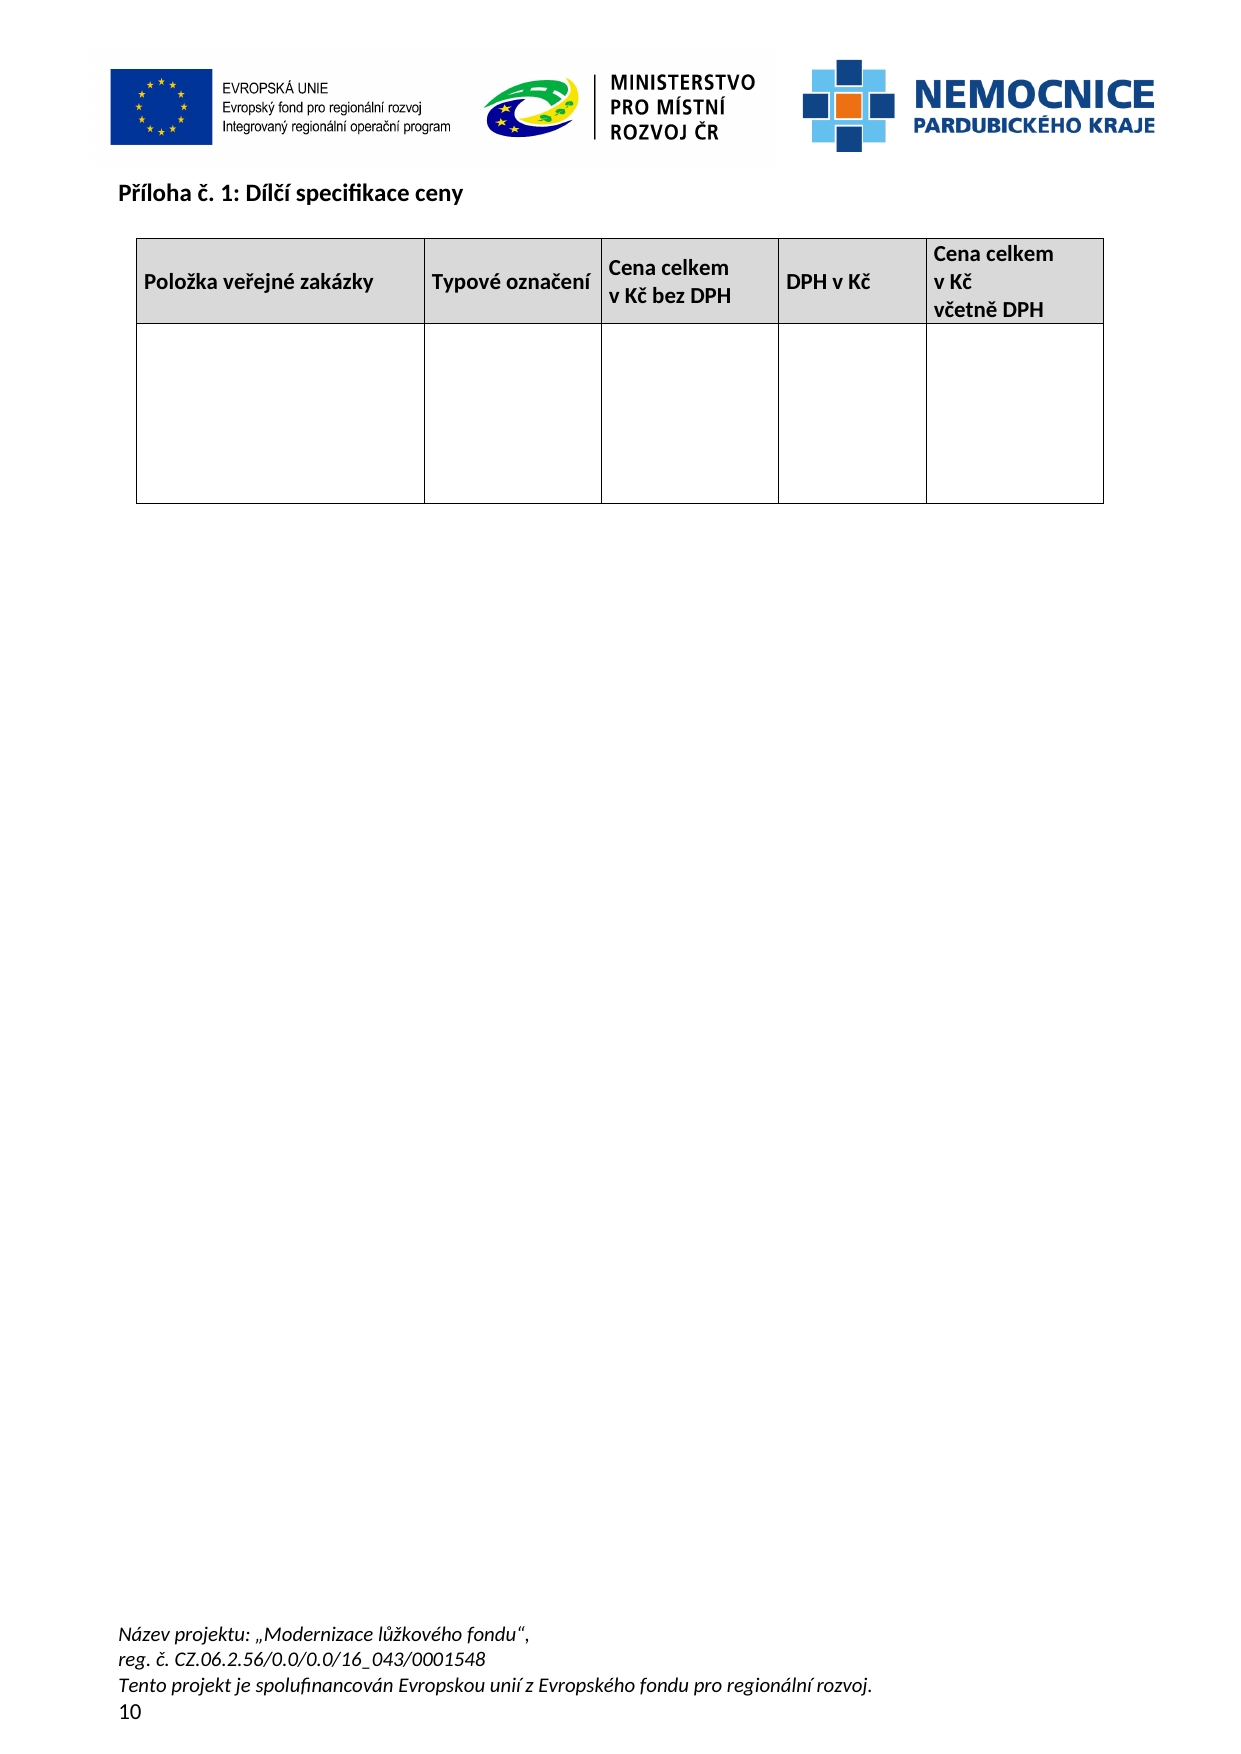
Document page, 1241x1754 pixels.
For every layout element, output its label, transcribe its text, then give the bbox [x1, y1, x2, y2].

table_cell [137, 324, 424, 503]
picture [88, 43, 777, 170]
table_header Typové označení [425, 239, 601, 323]
picture [801, 58, 1155, 153]
table_cell [927, 324, 1103, 503]
subtitle Příloha č. 1: Dílčí specifikace ceny [118, 177, 1122, 208]
table_cell [602, 324, 778, 503]
table_header Cena celkem v Kč bez DPH [602, 239, 778, 323]
table_cell [425, 324, 601, 503]
table_header Položka veřejné zakázky [137, 239, 424, 323]
table_header Cena celkem v Kč včetně DPH [927, 239, 1103, 323]
table_header DPH v Kč [779, 239, 926, 323]
table_cell [779, 324, 926, 503]
